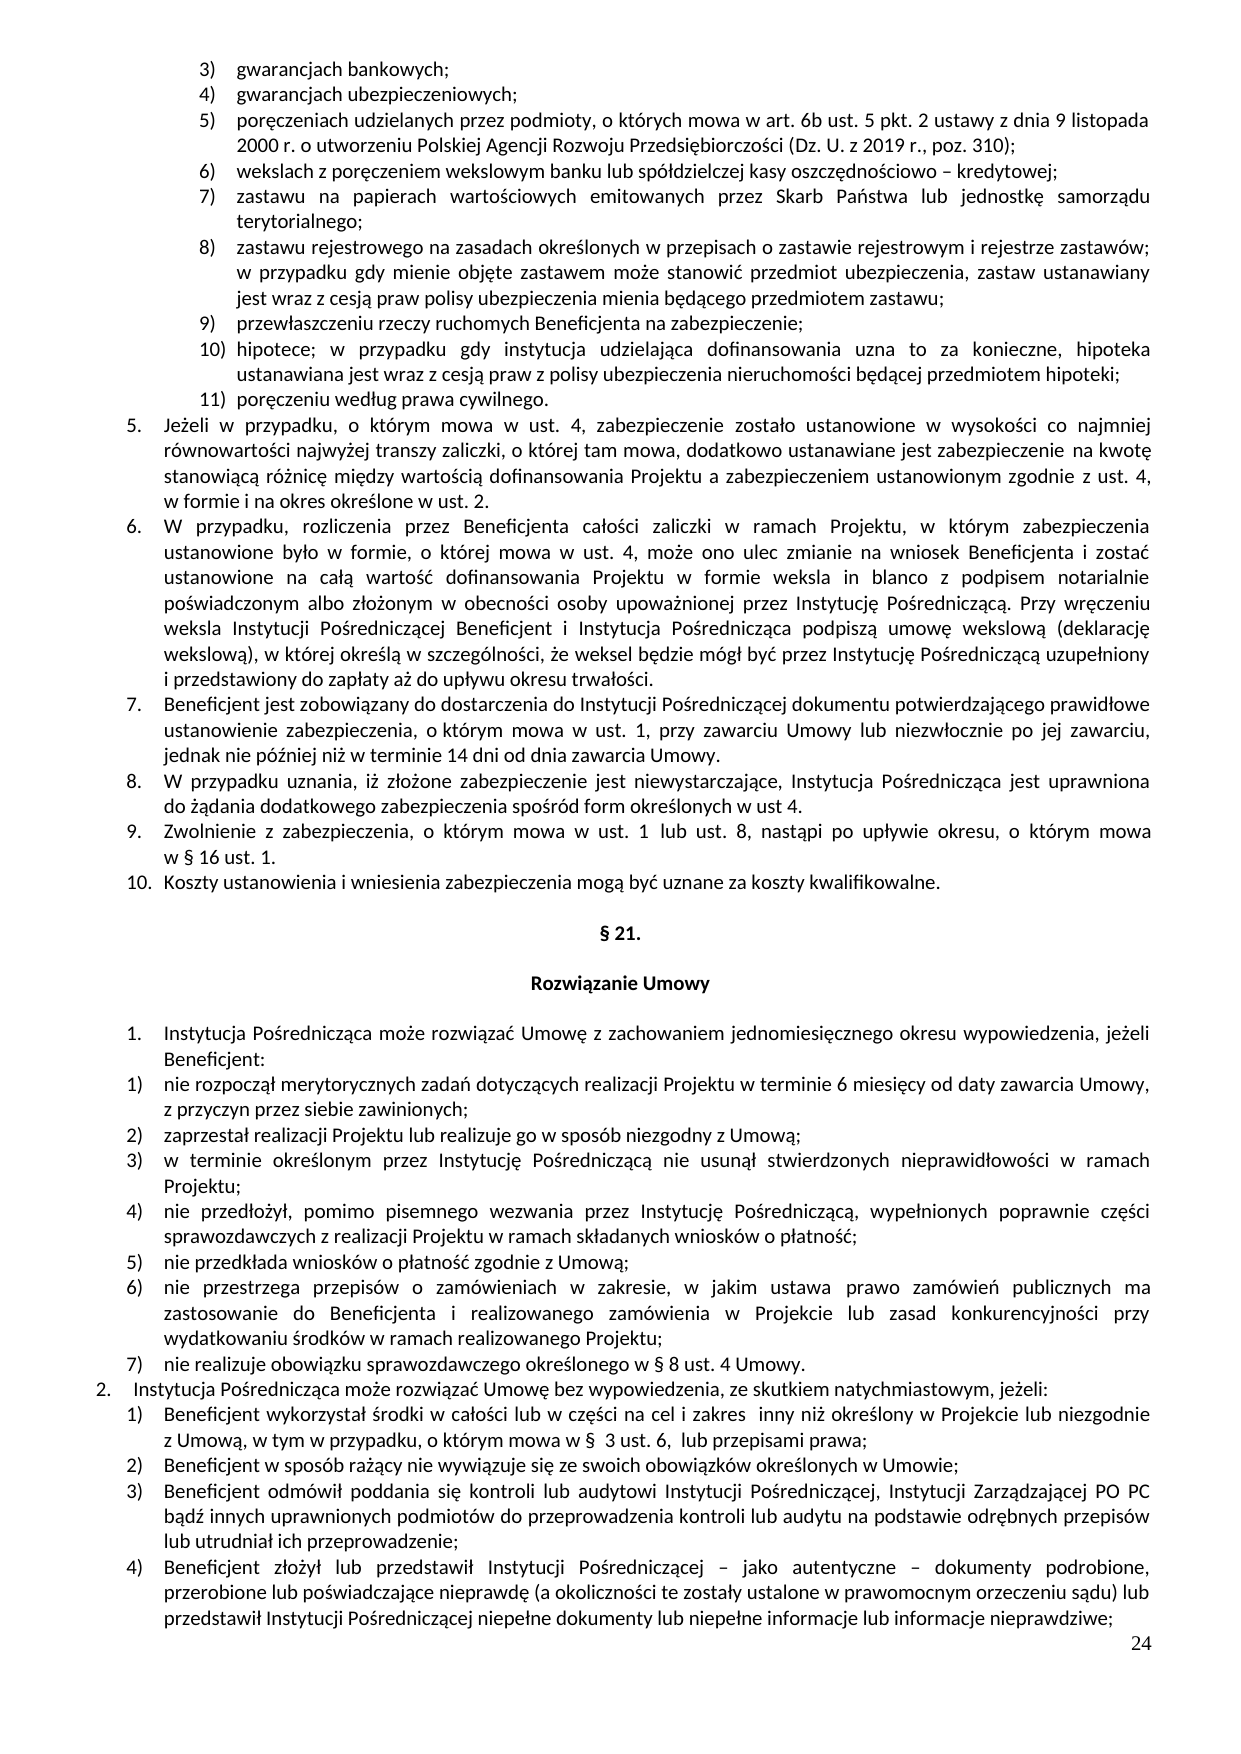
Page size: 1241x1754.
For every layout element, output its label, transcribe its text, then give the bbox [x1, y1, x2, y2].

text Rozwiązanie Umowy [89, 970, 1152, 996]
list wekslach z poręczeniem wekslowym banku lub spółdzielczej kasy oszczędnościowo – kredytowej; [199, 158, 1152, 183]
list Beneficjent wykorzystał środki w całości lub w części na cel i zakres inny niż określony w Projekcie lub niezgodnie z Umową, w tym w przypadku, o którym mowa w § 3 ust. 6, lub przepisami prawa; [126, 1402, 1152, 1452]
list gwarancjach bankowych; [199, 56, 1152, 82]
list nie przedłożył, pomimo pisemnego wezwania przez Instytucję Pośredniczącą, wypełnionych poprawnie części sprawozdawczych z realizacji Projektu w ramach składanych wniosków o płatność; [126, 1198, 1152, 1249]
list nie realizuje obowiązku sprawozdawczego określonego w § 8 ust. 4 Umowy. [126, 1351, 1152, 1376]
list Beneficjent jest zobowiązany do dostarczenia do Instytucji Pośredniczącej dokumentu potwierdzającego prawidłowe ustanowienie zabezpieczenia, o którym mowa w ust. 1, przy zawarciu Umowy lub niezwłocznie po jej zawarciu, jednak nie później niż w terminie 14 dni od dnia zawarcia Umowy. [126, 692, 1152, 768]
list nie przestrzega przepisów o zamówieniach w zakresie, w jakim ustawa prawo zamówień publicznych ma zastosowanie do Beneficjenta i realizowanego zamówienia w Projekcie lub zasad konkurencyjności przy wydatkowaniu środków w ramach realizowanego Projektu; [126, 1274, 1152, 1351]
list zastawu rejestrowego na zasadach określonych w przepisach o zastawie rejestrowym i rejestrze zastawów; w przypadku gdy mienie objęte zastawem może stanowić przedmiot ubezpieczenia, zastaw ustanawiany jest wraz z cesją praw polisy ubezpieczenia mienia będącego przedmiotem zastawu; [199, 234, 1152, 310]
list Jeżeli w przypadku, o którym mowa w ust. 4, zabezpieczenie zostało ustanowione w wysokości co najmniej równowartości najwyżej transzy zaliczki, o której tam mowa, dodatkowo ustanawiane jest zabezpieczenie na kwotę stanowiącą różnicę między wartością dofinansowania Projektu a zabezpieczeniem ustanowionym zgodnie z ust. 4, w formie i na okres określone w ust. 2. [126, 412, 1152, 514]
list poręczeniu według prawa cywilnego. [199, 387, 1152, 412]
list nie rozpoczął merytorycznych zadań dotyczących realizacji Projektu w terminie 6 miesięcy od daty zawarcia Umowy, z przyczyn przez siebie zawinionych; [126, 1071, 1152, 1122]
list Zwolnienie z zabezpieczenia, o którym mowa w ust. 1 lub ust. 8, nastąpi po upływie okresu, o którym mowa w § 16 ust. 1. [126, 819, 1152, 869]
list hipotece; w przypadku gdy instytucja udzielająca dofinansowania uzna to za konieczne, hipoteka ustanawiana jest wraz z cesją praw z polisy ubezpieczenia nieruchomości będącej przedmiotem hipoteki; [199, 336, 1152, 387]
list przewłaszczeniu rzeczy ruchomych Beneficjenta na zabezpieczenie; [199, 310, 1152, 336]
list W przypadku, rozliczenia przez Beneficjenta całości zaliczki w ramach Projektu, w którym zabezpieczenia ustanowione było w formie, o której mowa w ust. 4, może ono ulec zmianie na wniosek Beneficjenta i zostać ustanowione na całą wartość dofinansowania Projektu w formie weksla in blanco z podpisem notarialnie poświadczonym albo złożonym w obecności osoby upoważnionej przez Instytucję Pośredniczącą. Przy wręczeniu weksla Instytucji Pośredniczącej Beneficjent i Instytucja Pośrednicząca podpiszą umowę wekslową (deklarację wekslową), w której określą w szczególności, że weksel będzie mógł być przez Instytucję Pośredniczącą uzupełniony i przedstawiony do zapłaty aż do upływu okresu trwałości. [126, 514, 1152, 692]
list Beneficjent odmówił poddania się kontroli lub audytowi Instytucji Pośredniczącej, Instytucji Zarządzającej PO PC bądź innych uprawnionych podmiotów do przeprowadzenia kontroli lub audytu na podstawie odrębnych przepisów lub utrudniał ich przeprowadzenie; [126, 1478, 1152, 1554]
text § 21. [89, 920, 1152, 946]
list Instytucja Pośrednicząca może rozwiązać Umowę bez wypowiedzenia, ze skutkiem natychmiastowym, jeżeli: [96, 1376, 1152, 1402]
list Beneficjent w sposób rażący nie wywiązuje się ze swoich obowiązków określonych w Umowie; [126, 1452, 1152, 1478]
list poręczeniach udzielanych przez podmioty, o których mowa w art. 6b ust. 5 pkt. 2 ustawy z dnia 9 listopada 2000 r. o utworzeniu Polskiej Agencji Rozwoju Przedsiębiorczości (Dz. U. z 2019 r., poz. 310); [199, 107, 1152, 158]
list nie przedkłada wniosków o płatność zgodnie z Umową; [126, 1249, 1152, 1274]
list W przypadku uznania, iż złożone zabezpieczenie jest niewystarczające, Instytucja Pośrednicząca jest uprawniona do żądania dodatkowego zabezpieczenia spośród form określonych w ust 4. [126, 768, 1152, 819]
list w terminie określonym przez Instytucję Pośredniczącą nie usunął stwierdzonych nieprawidłowości w ramach Projektu; [126, 1147, 1152, 1198]
list Beneficjent złożył lub przedstawił Instytucji Pośredniczącej – jako autentyczne – dokumenty podrobione, przerobione lub poświadczające nieprawdę (a okoliczności te zostały ustalone w prawomocnym orzeczeniu sądu) lub przedstawił Instytucji Pośredniczącej niepełne dokumenty lub niepełne informacje lub informacje nieprawdziwe; [126, 1554, 1152, 1630]
list gwarancjach ubezpieczeniowych; [199, 82, 1152, 107]
list Koszty ustanowienia i wniesienia zabezpieczenia mogą być uznane za koszty kwalifikowalne. [126, 869, 1152, 895]
list zaprzestał realizacji Projektu lub realizuje go w sposób niezgodny z Umową; [126, 1122, 1152, 1147]
list zastawu na papierach wartościowych emitowanych przez Skarb Państwa lub jednostkę samorządu terytorialnego; [199, 183, 1152, 234]
list Instytucja Pośrednicząca może rozwiązać Umowę z zachowaniem jednomiesięcznego okresu wypowiedzenia, jeżeli Beneficjent: [126, 1020, 1152, 1071]
